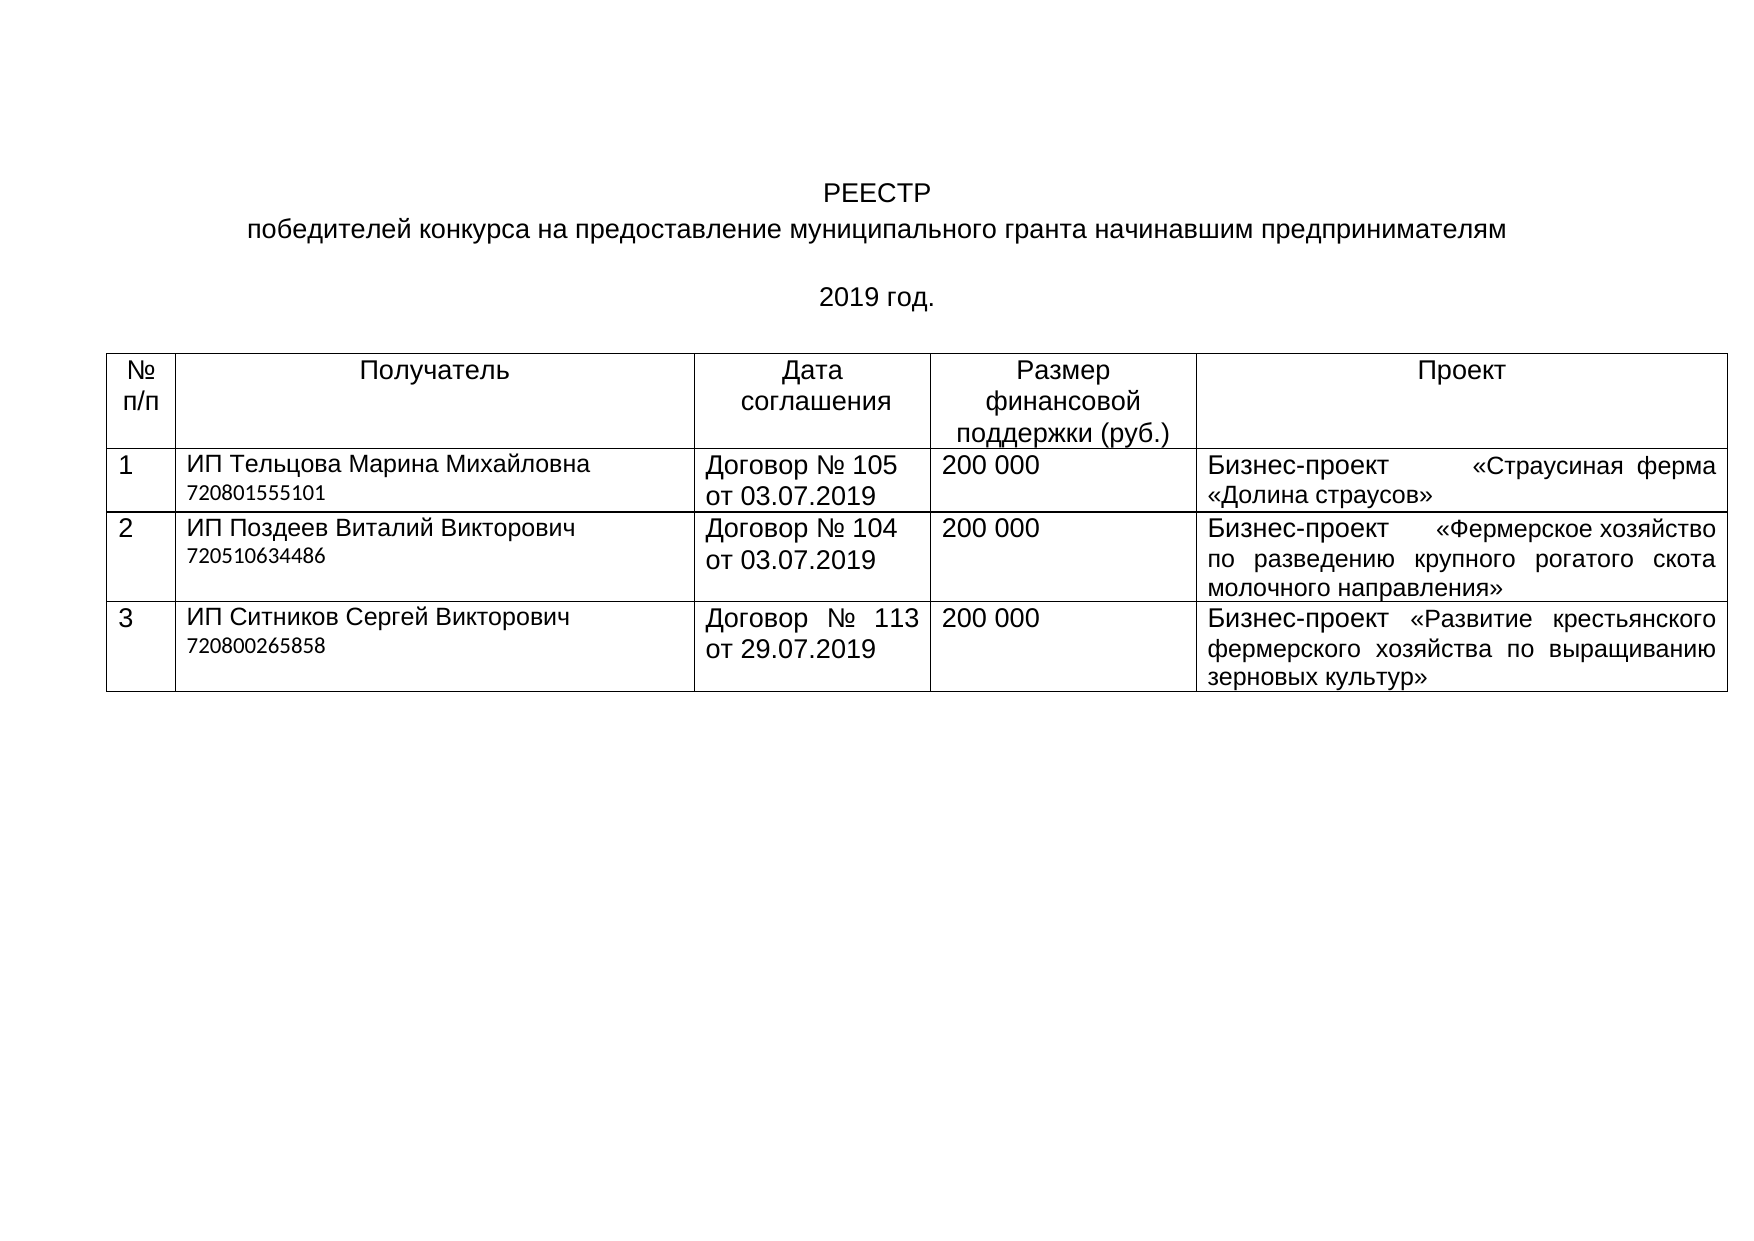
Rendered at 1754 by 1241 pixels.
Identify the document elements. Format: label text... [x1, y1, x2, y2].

table_cell Договор № 105 от 03.07.2019 [695, 449, 930, 511]
table_cell 200 000 [931, 513, 1196, 601]
table_cell 200 000 [931, 602, 1196, 691]
table_header № п/п [107, 354, 175, 448]
table_cell ИП Тельцова Марина Михайловна 720801555101 [176, 449, 694, 511]
table_cell ИП Ситников Сергей Викторович 720800265858 [176, 602, 694, 691]
table_cell Бизнес-проект «Развитие крестьянского фермерского хозяйства по выращиванию зерновых культур» [1197, 602, 1727, 691]
table_cell 1 [107, 449, 175, 511]
table_header Проект [1197, 354, 1727, 448]
table_cell Бизнес-проект «Фермерское хозяйство по разведению крупного рогатого скота молочного направления» [1197, 513, 1727, 601]
table_header Размер финансовой поддержки (руб.) [931, 354, 1196, 448]
table_cell 2 [107, 513, 175, 601]
text победителей конкурса на предоставление муниципального гранта начинавшим предпринимателям [118, 213, 1636, 244]
table_cell ИП Поздеев Виталий Викторович 720510634486 [176, 513, 694, 601]
text РЕЕСТР [118, 177, 1636, 208]
table_cell Договор № 104 от 03.07.2019 [695, 513, 930, 601]
table_header Дата соглашения [695, 354, 930, 448]
table_cell Бизнес-проект «Страусиная ферма «Долина страусов» [1197, 449, 1727, 511]
table_cell 200 000 [931, 449, 1196, 511]
table_header Получатель [176, 354, 694, 448]
text 2019 год. [118, 281, 1636, 312]
table_cell 3 [107, 602, 175, 691]
table_cell Договор № 113 от 29.07.2019 [695, 602, 930, 691]
